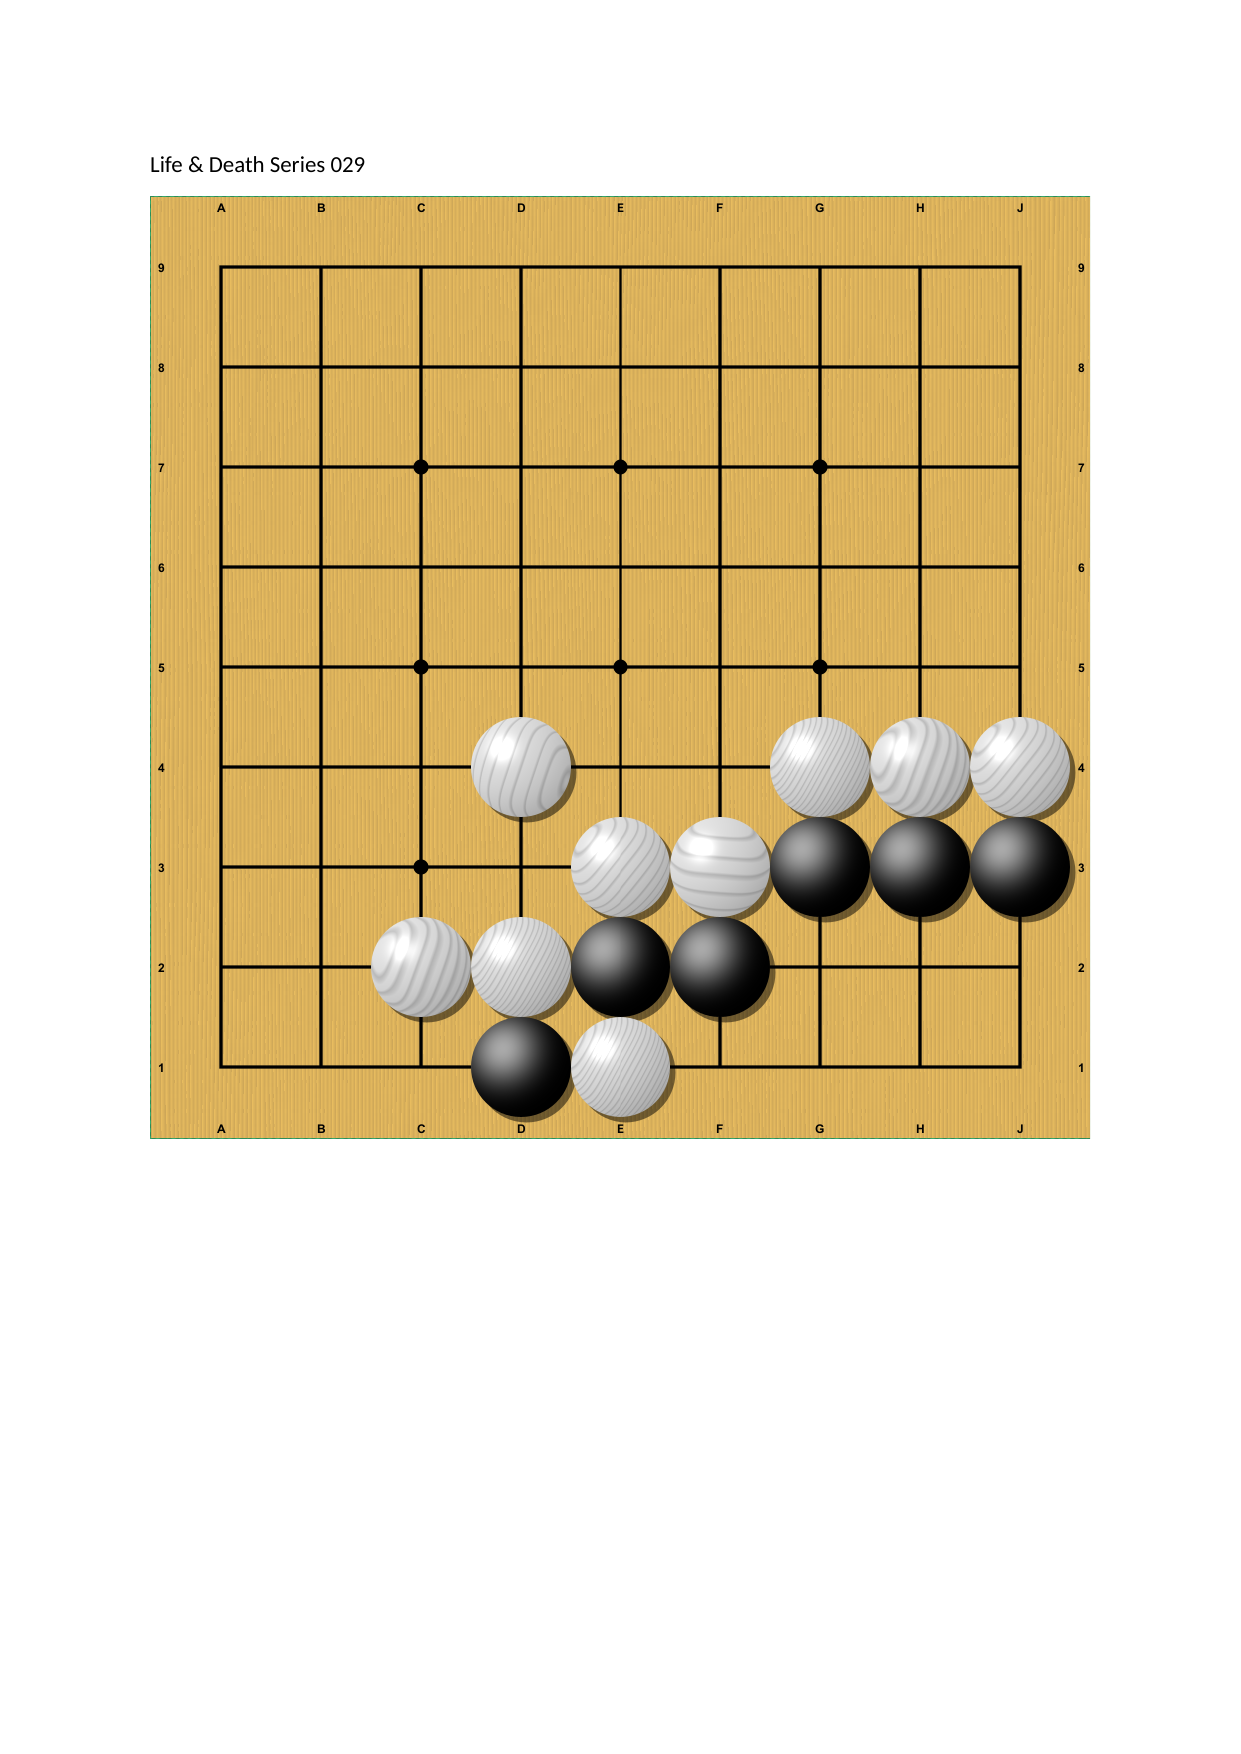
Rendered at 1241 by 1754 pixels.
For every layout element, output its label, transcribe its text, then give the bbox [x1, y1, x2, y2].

text Life & Death Series 029 [150, 150, 1090, 178]
picture [150, 196, 1091, 1139]
